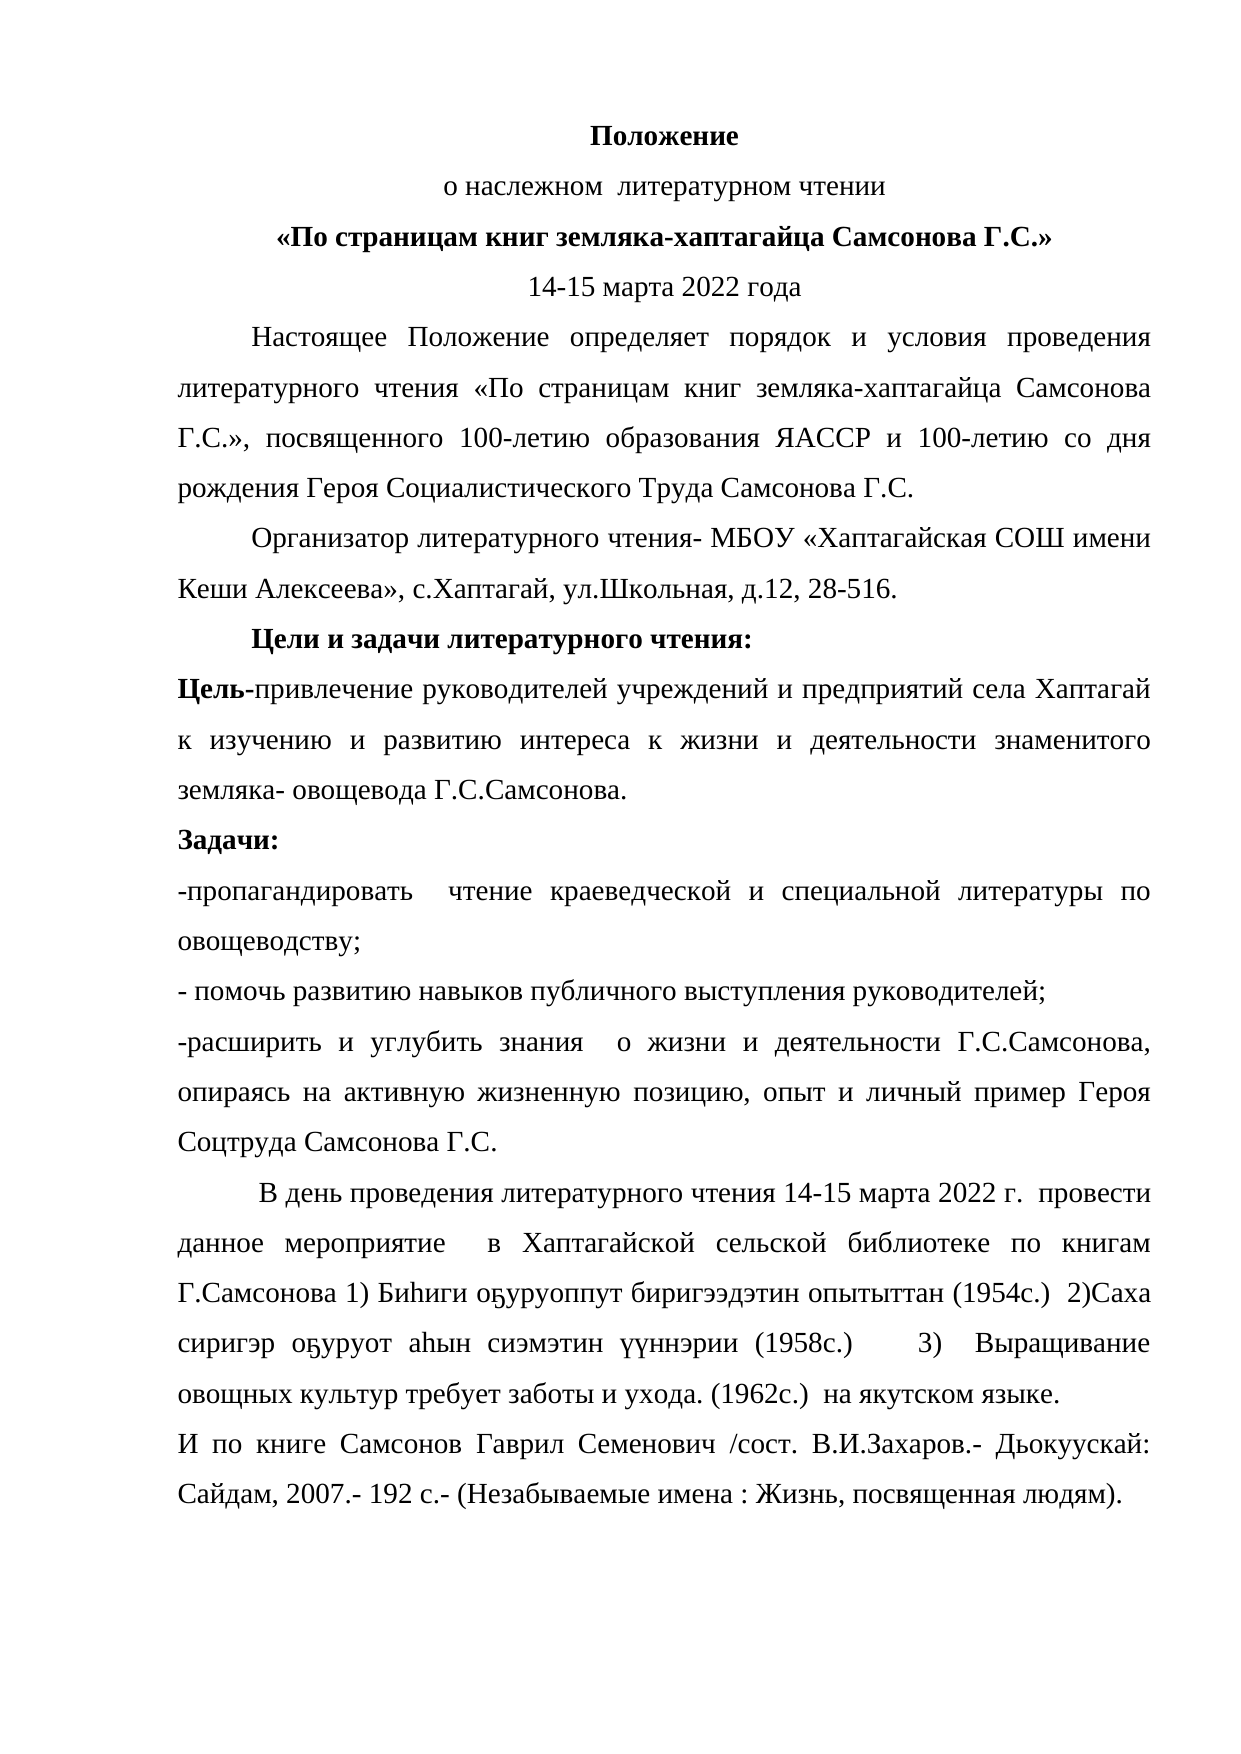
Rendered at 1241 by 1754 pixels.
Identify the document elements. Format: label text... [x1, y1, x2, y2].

text Настоящее Положение определяет порядок и условия проведения литературного чтения «По страницам книг земляка-хаптагайца Самсонова Г.С.», посвященного 100-летию образования ЯАССР и 100-летию со дня рождения Героя Социалистического Труда Самсонова Г.С. [177, 319, 1152, 504]
text «По страницам книг земляка-хаптагайца Самсонова Г.С.» [177, 219, 1152, 252]
text Цели и задачи литературного чтения: [177, 621, 1152, 655]
text -пропагандировать чтение краеведческой и специальной литературы по овощеводству; [177, 873, 1152, 957]
text Задачи: [177, 822, 1152, 856]
text о наслежном литературном чтении [177, 168, 1152, 202]
text Цель-привлечение руководителей учреждений и предприятий села Хаптагай к изучению и развитию интереса к жизни и деятельности знаменитого земляка- овощевода Г.С.Самсонова. [177, 672, 1152, 806]
text -расширить и углубить знания о жизни и деятельности Г.С.Самсонова, опираясь на активную жизненную позицию, опыт и личный пример Героя Соцтруда Самсонова Г.С. [177, 1024, 1152, 1158]
text Организатор литературного чтения- МБОУ «Хаптагайская СОШ имени Кеши Алексеева», с.Хаптагай, ул.Школьная, д.12, 28-516. [177, 521, 1152, 604]
text - помочь развитию навыков публичного выступления руководителей; [177, 973, 1152, 1007]
text И по книге Самсонов Гаврил Семенович /сост. В.И.Захаров.- Дьокуускай: Сайдам, 2007.- 192 с.- (Незабываемые имена : Жизнь, посвященная людям). [177, 1426, 1152, 1510]
text 14-15 марта 2022 года [177, 269, 1152, 303]
text Положение [177, 118, 1152, 152]
text В день проведения литературного чтения 14-15 марта 2022 г. провести данное мероприятие в Хаптагайской сельской библиотеке по книгам Г.Самсонова 1) Биһиги оҕуруоппут биригээдэтин опытыттан (1954с.) 2)Саха сиригэр оҕуруот аһын сиэмэтин үүннэрии (1958с.) 3) Выращивание овощных культур требует заботы и ухода. (1962с.) на якутском языке. [177, 1175, 1152, 1409]
